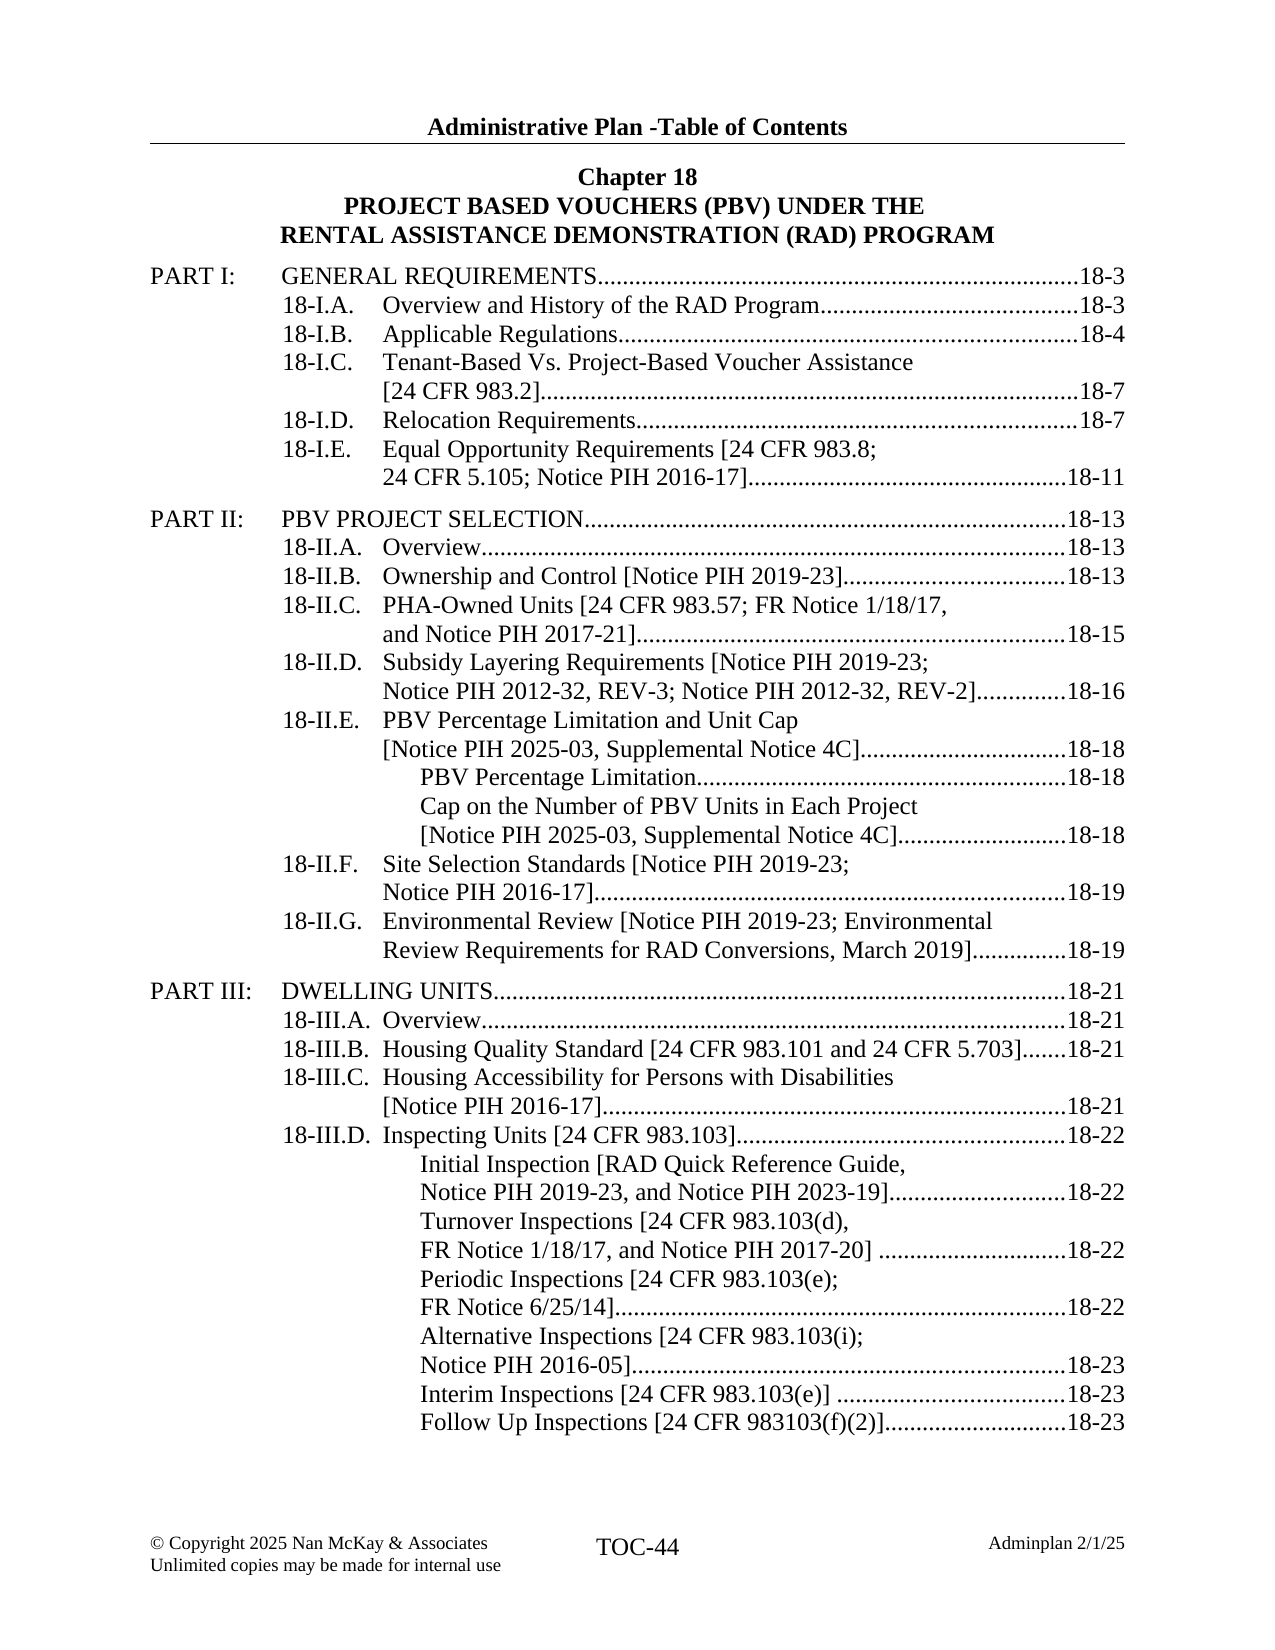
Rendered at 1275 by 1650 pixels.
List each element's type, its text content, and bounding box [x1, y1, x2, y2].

text PART I: GENERAL REQUIREMENTS 18-3 [150, 261, 1125, 290]
text 18-III.A. Overview 18-21 [282, 1005, 1125, 1034]
text Alternative Inspections [24 CFR 983.103(i); Notice PIH 2016-05] 18-23 [420, 1321, 1125, 1379]
text 18-I.B. Applicable Regulations 18-4 [282, 319, 1125, 347]
text 18-II.F. Site Selection Standards [Notice PIH 2019-23; Notice PIH 2016-17] 18-19 [282, 849, 1125, 906]
text Turnover Inspections [24 CFR 983.103(d), FR Notice 1/18/17, and Notice PIH 2017-20] 18-22 [420, 1206, 1125, 1264]
text Periodic Inspections [24 CFR 983.103(e); FR Notice 6/25/14] 18-22 [420, 1264, 1125, 1321]
title PROJECT BASED VOUCHERS (PBV) UNDER THE RENTAL ASSISTANCE DEMONSTRATION (RAD) PROGRAM [150, 191, 1125, 249]
text Interim Inspections [24 CFR 983.103(e)] 18-23 [420, 1379, 1125, 1407]
text Cap on the Number of PBV Units in Each Project [Notice PIH 2025-03, Supplemental Notice 4C] 18-18 [420, 791, 1125, 849]
text 18-II.D. Subsidy Layering Requirements [Notice PIH 2019-23; Notice PIH 2012-32, REV-3; Notice PIH 2012-32, REV-2] 18-16 [282, 647, 1125, 705]
text 18-II.C. PHA-Owned Units [24 CFR 983.57; FR Notice 1/18/17, and Notice PIH 2017-21] 18-15 [282, 590, 1125, 647]
text 18-I.D. Relocation Requirements 18-7 [282, 405, 1125, 434]
text 18-I.E. Equal Opportunity Requirements [24 CFR 983.8; 24 CFR 5.105; Notice PIH 2016-17] 18-11 [282, 434, 1125, 491]
text Initial Inspection [RAD Quick Reference Guide, Notice PIH 2019-23, and Notice PIH 2023-19] 18-22 [420, 1149, 1125, 1206]
text 18-I.C. Tenant-Based Vs. Project-Based Voucher Assistance [24 CFR 983.2] 18-7 [282, 347, 1125, 405]
text 18-II.E. PBV Percentage Limitation and Unit Cap [Notice PIH 2025-03, Supplemental Notice 4C] 18-18 [282, 705, 1125, 762]
title Chapter 18 [150, 162, 1125, 191]
text 18-III.B. Housing Quality Standard [24 CFR 983.101 and 24 CFR 5.703] 18-21 [282, 1034, 1125, 1062]
text PBV Percentage Limitation 18-18 [420, 762, 1125, 791]
text 18-I.A. Overview and History of the RAD Program 18-3 [282, 290, 1125, 319]
text PART III: DWELLING UNITS 18-21 [150, 976, 1125, 1005]
text 18-II.B. Ownership and Control [Notice PIH 2019-23] 18-13 [282, 561, 1125, 590]
text Follow Up Inspections [24 CFR 983103(f)(2)] 18-23 [420, 1407, 1125, 1436]
text PART II: PBV PROJECT SELECTION 18-13 [150, 504, 1125, 532]
text 18-III.D. Inspecting Units [24 CFR 983.103] 18-22 [282, 1120, 1125, 1149]
text 18-II.A. Overview 18-13 [282, 532, 1125, 561]
text 18-III.C. Housing Accessibility for Persons with Disabilities [Notice PIH 2016-17] 18-21 [282, 1062, 1125, 1120]
text 18-II.G. Environmental Review [Notice PIH 2019-23; Environmental Review Requirements for RAD Conversions, March 2019] 18-19 [282, 906, 1125, 964]
